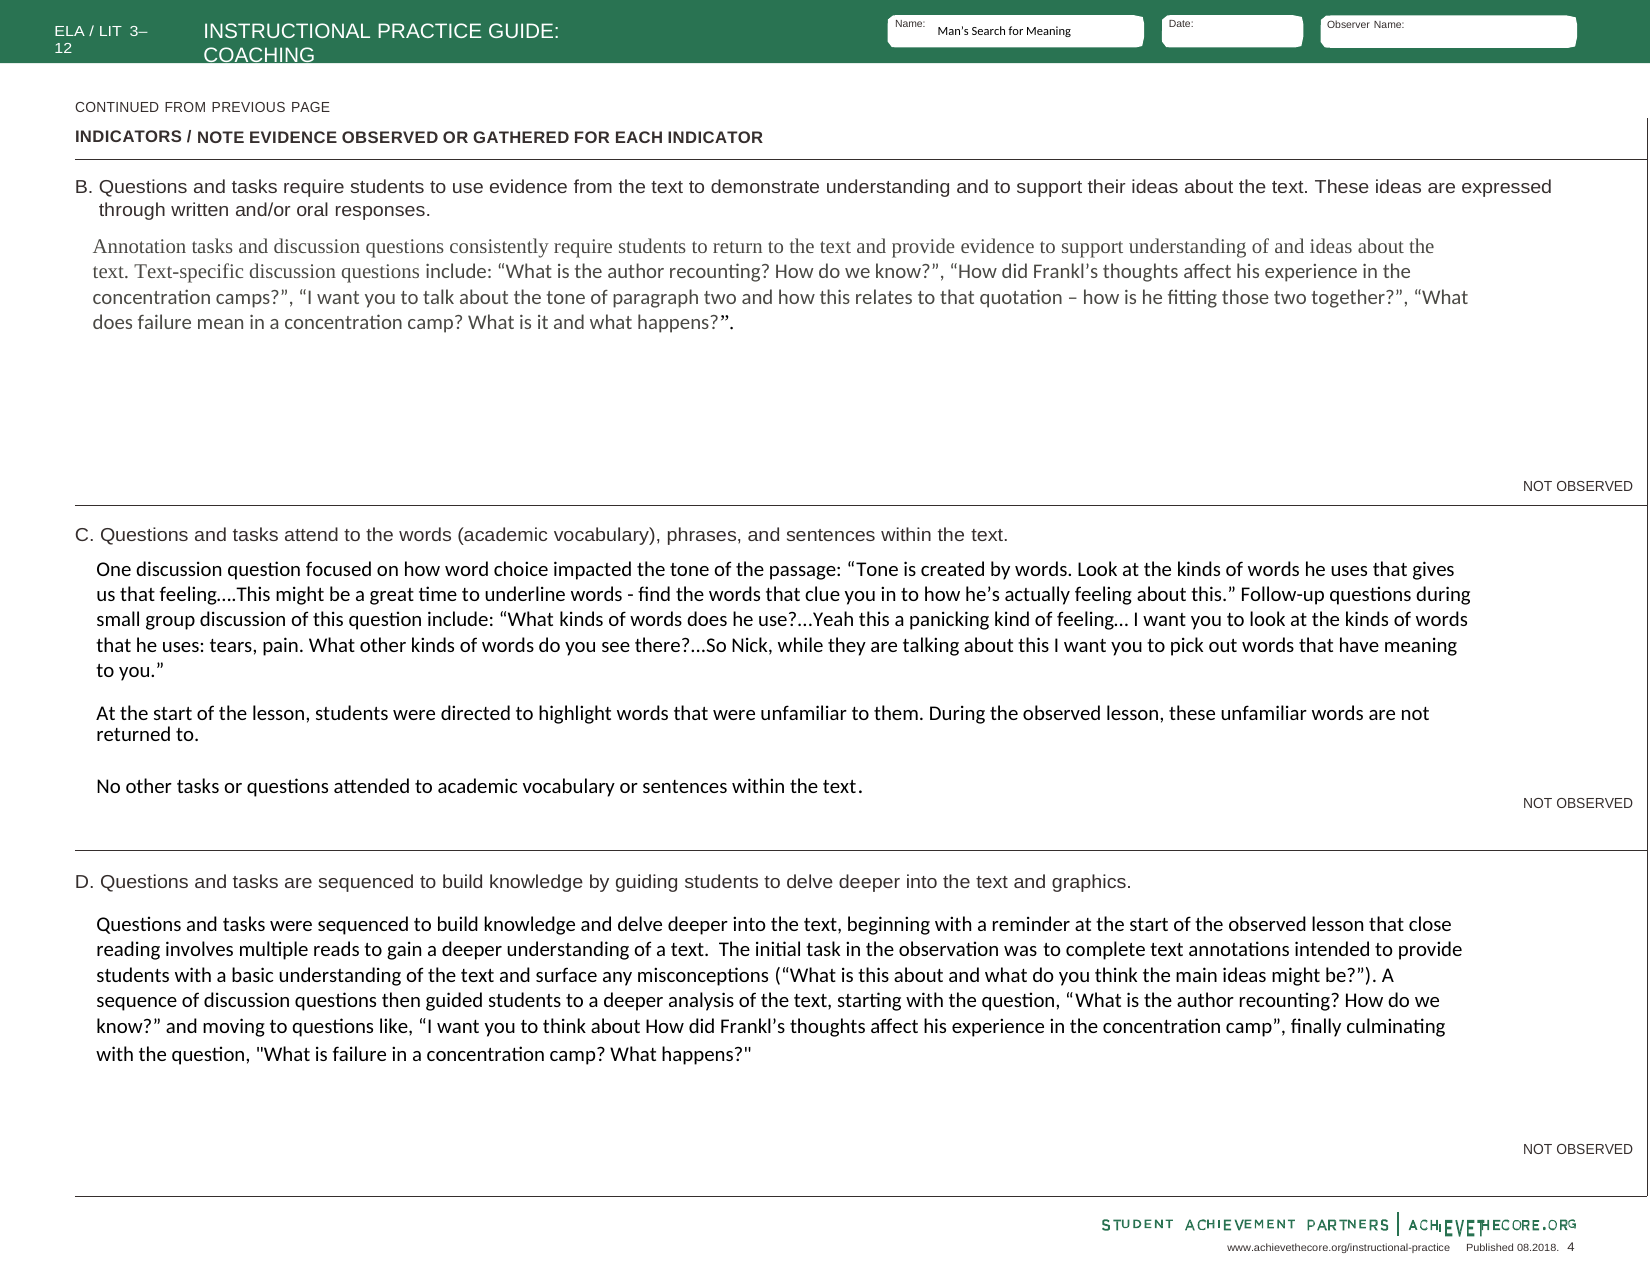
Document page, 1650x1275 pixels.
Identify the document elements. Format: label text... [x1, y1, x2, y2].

text Observer Name: [1327, 18, 1587, 31]
subtitle INSTRUCTIONAL PRACTICE GUIDE: COACHING [203, 19, 667, 67]
table_cell B. Questions and tasks require students to use evidence from the text to demonstrate understanding and to support their ideas about the text. These ideas are expressed through written and/or oral responses. NOT OBSERVED [75, 160, 1647, 505]
table_cell D. Questions and tasks are sequenced to build knowledge by guiding students to delve deeper into the text and graphics. NOT OBSERVED [75, 851, 1647, 1196]
text ELA / LIT 3–12 [54, 22, 161, 56]
text CONTINUED FROM PREVIOUS PAGE [75, 99, 1587, 116]
table_header INDICATORS / NOTE EVIDENCE OBSERVED OR GATHERED FOR EACH INDICATOR [75, 118, 1647, 159]
table_cell C. Questions and tasks attend to the words (academic vocabulary), phrases, and sentences within the text. NOT OBSERVED [75, 506, 1647, 850]
